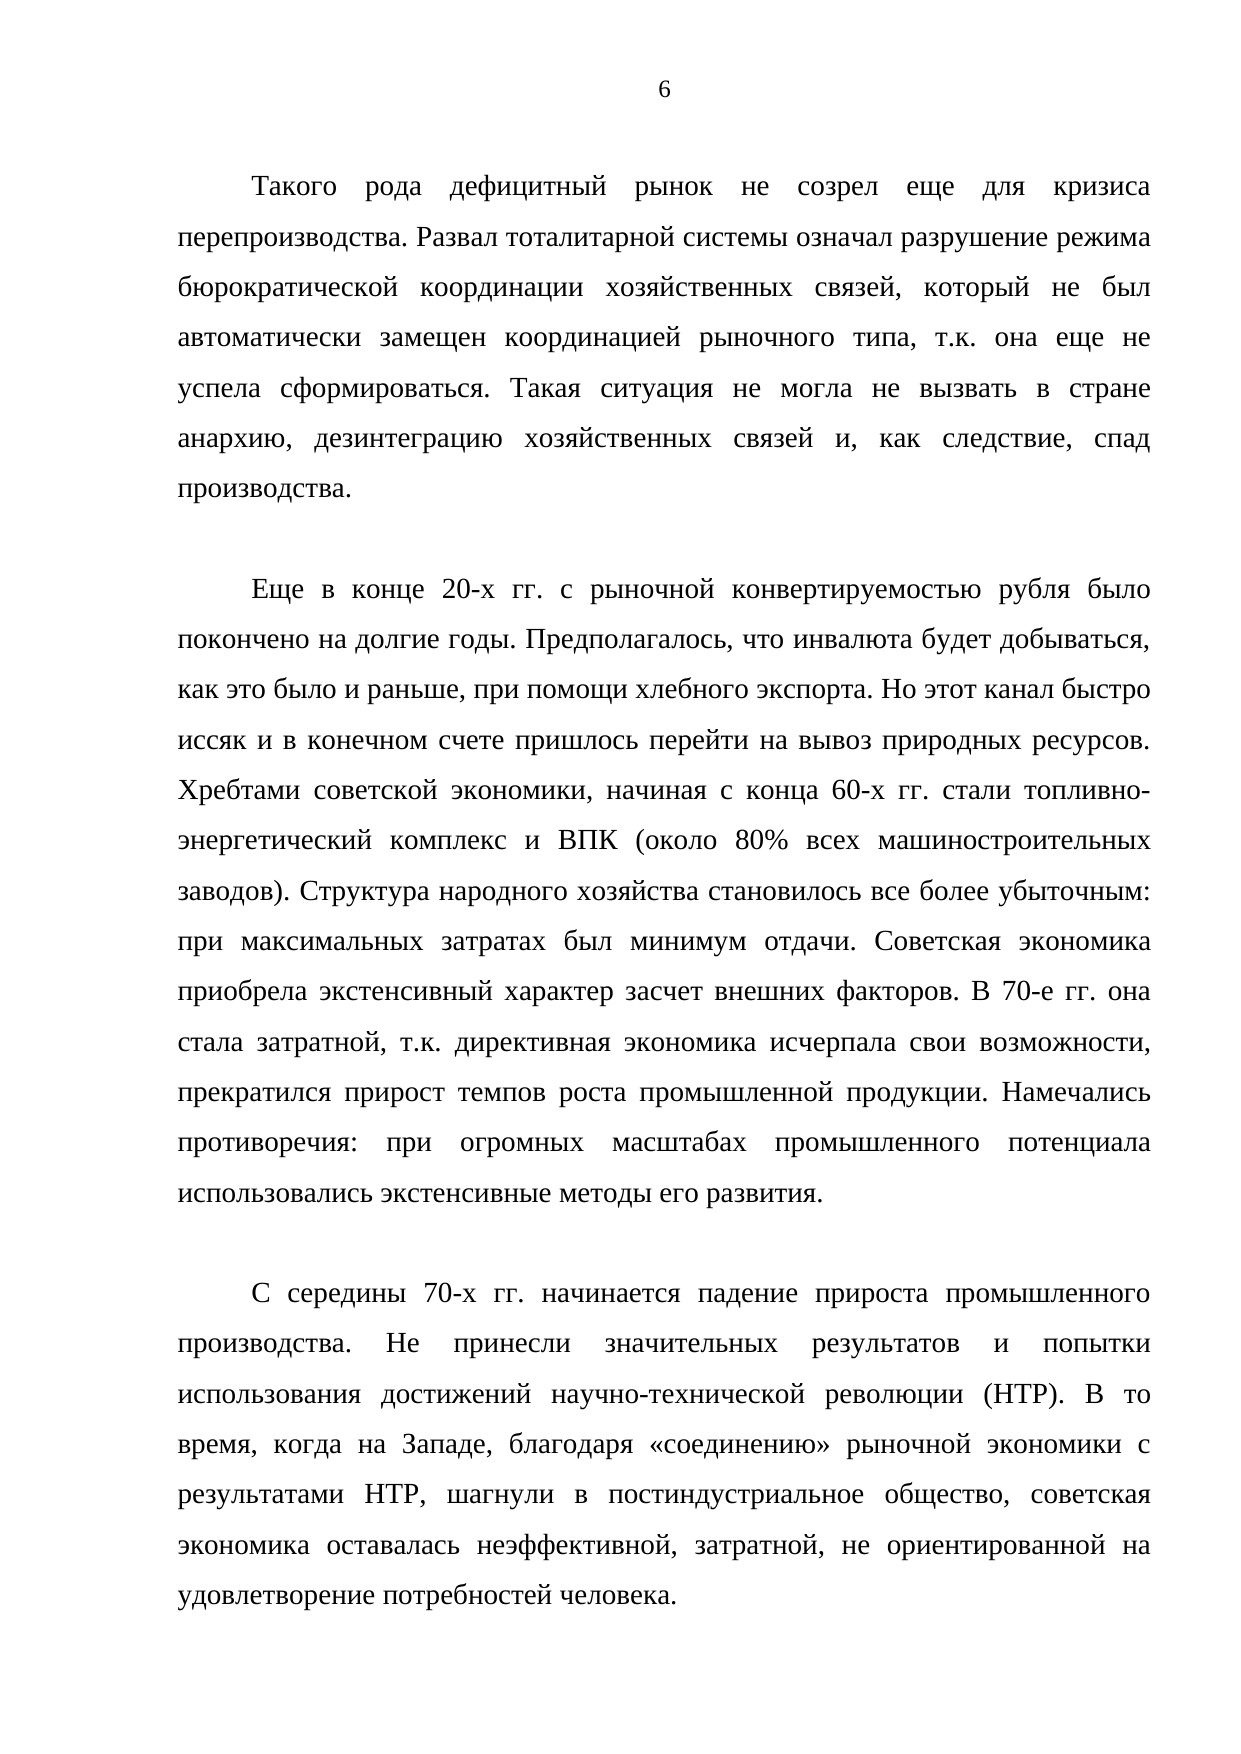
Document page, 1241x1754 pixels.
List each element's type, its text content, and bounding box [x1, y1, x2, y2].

text С середины 70-х гг. начинается падение прироста промышленного производства. Не принесли значительных результатов и попытки использования достижений научно-технической революции (НТР). В то время, когда на Западе, благодаря «соединению» рыночной экономики с результатами НТР, шагнули в постиндустриальное общество, советская экономика оставалась неэффективной, затратной, не ориентированной на удовлетворение потребностей человека. [177, 1275, 1152, 1611]
text Еще в конце 20-х гг. с рыночной конвертируемостью рубля было покончено на долгие годы. Предполагалось, что инвалюта будет добываться, как это было и раньше, при помощи хлебного экспорта. Но этот канал быстро иссяк и в конечном счете пришлось перейти на вывоз природных ресурсов. Хребтами советской экономики, начиная с конца 60-х гг. стали топливно-энергетический комплекс и ВПК (около 80% всех машиностроительных заводов). Структура народного хозяйства становилось все более убыточным: при максимальных затратах был минимум отдачи. Советская экономика приобрела экстенсивный характер засчет внешних факторов. В 70-е гг. она стала затратной, т.к. директивная экономика исчерпала свои возможности, прекратился прирост темпов роста промышленной продукции. Намечались противоречия: при огромных масштабах промышленного потенциала использовались экстенсивные методы его развития. [177, 571, 1152, 1208]
text Такого рода дефицитный рынок не созрел еще для кризиса перепроизводства. Развал тоталитарной системы означал разрушение режима бюрократической координации хозяйственных связей, который не был автоматически замещен координацией рыночного типа, т.к. она еще не успела сформироваться. Такая ситуация не могла не вызвать в стране анархию, дезинтеграцию хозяйственных связей и, как следствие, спад производства. [177, 168, 1152, 504]
